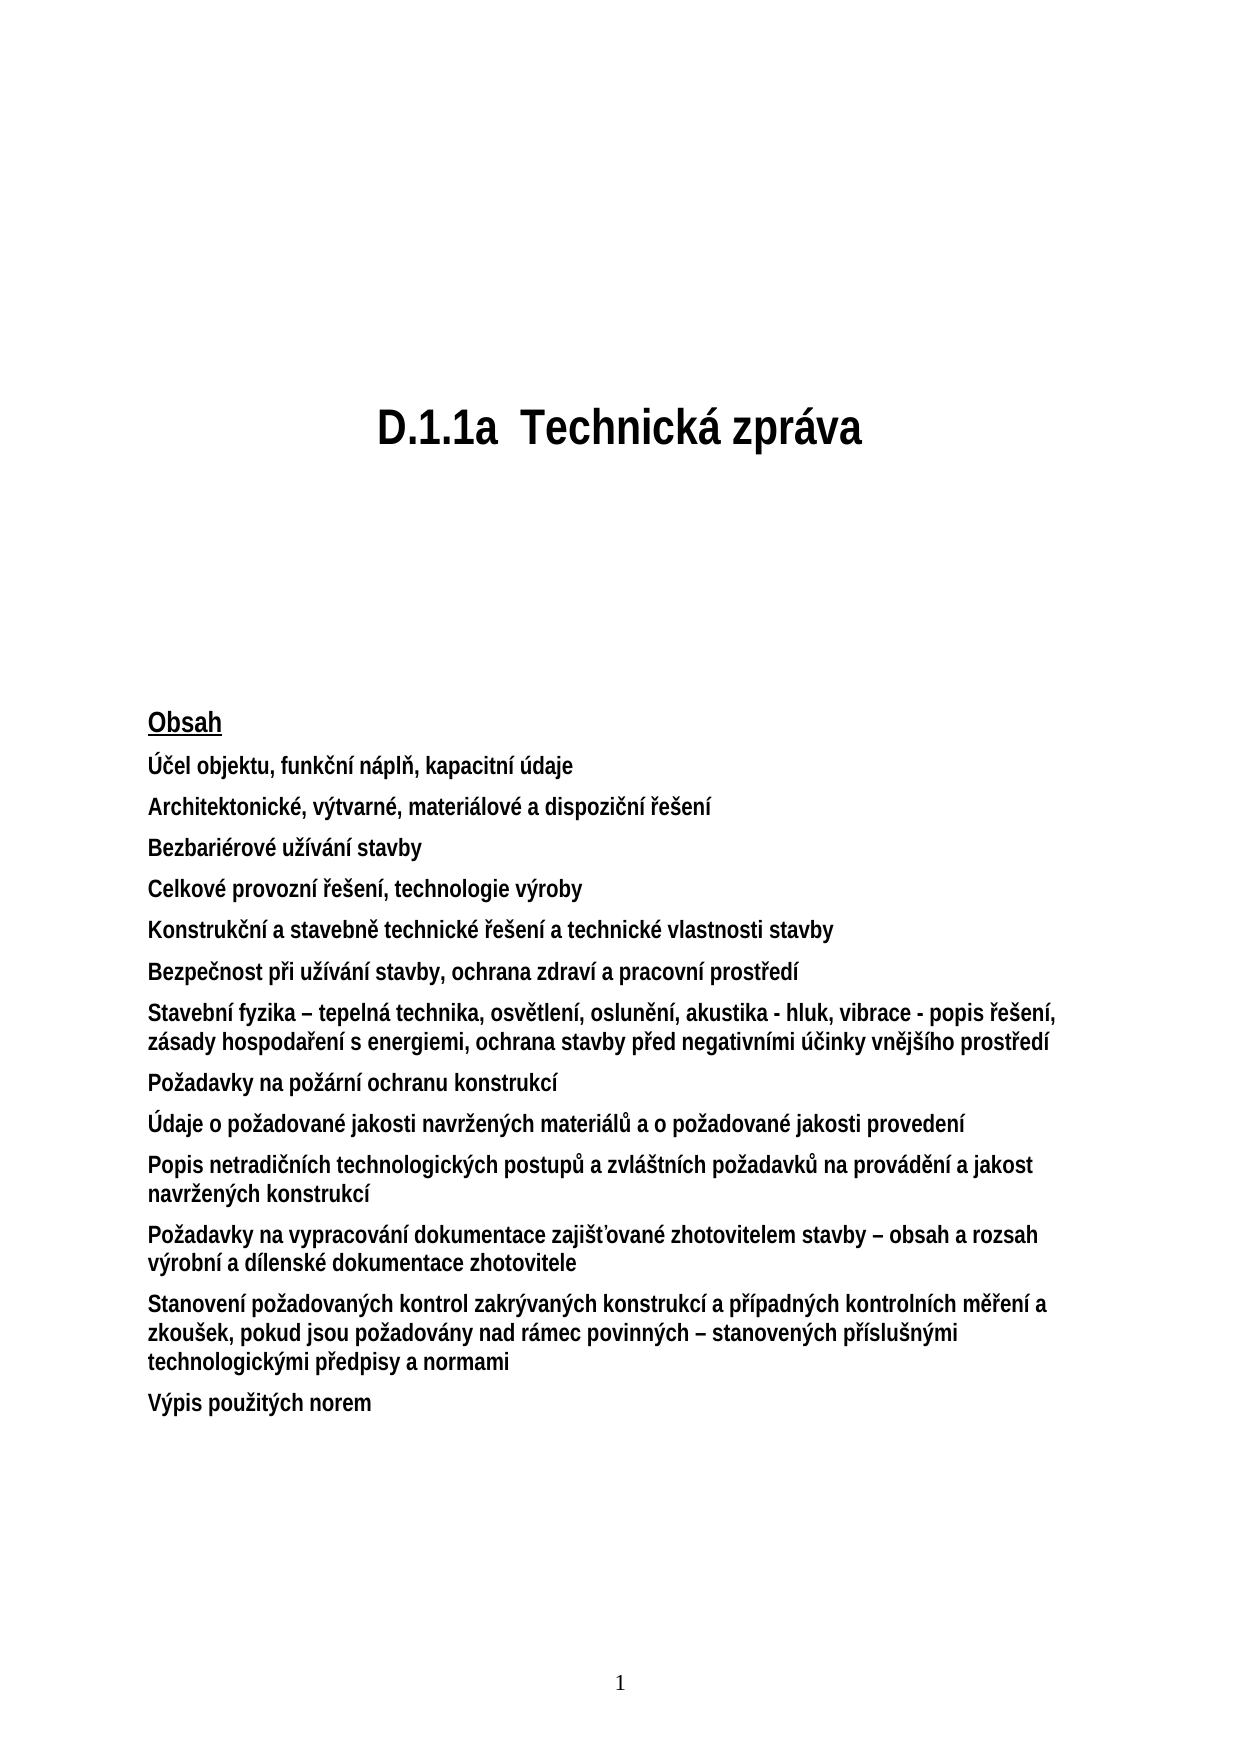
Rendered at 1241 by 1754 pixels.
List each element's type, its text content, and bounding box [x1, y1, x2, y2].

text Stanovení požadovaných kontrol zakrývaných konstrukcí a případných kontrolních měření a zkoušek, pokud jsou požadovány nad rámec povinných – stanovených příslušnými technologickými předpisy a normami [148, 1289, 1093, 1375]
text Účel objektu, funkční náplň, kapacitní údaje [148, 751, 1093, 779]
list Obsah [148, 705, 1093, 738]
text Požadavky na vypracování dokumentace zajišťované zhotovitelem stavby – obsah a rozsah výrobní a dílenské dokumentace zhotovitele [148, 1220, 1093, 1277]
text Konstrukční a stavebně technické řešení a technické vlastnosti stavby [148, 916, 1093, 944]
text Bezpečnost při užívání stavby, ochrana zdraví a pracovní prostředí [148, 957, 1093, 985]
text Bezbariérové užívání stavby [148, 833, 1093, 862]
text Stavební fyzika – tepelná technika, osvětlení, oslunění, akustika - hluk, vibrace - popis řešení, zásady hospodaření s energiemi, ochrana stavby před negativními účinky vnějšího prostředí [148, 998, 1093, 1055]
text Celkové provozní řešení, technologie výroby [148, 874, 1093, 903]
text Popis netradičních technologických postupů a zvláštních požadavků na provádění a jakost navržených konstrukcí [148, 1150, 1093, 1207]
text Architektonické, výtvarné, materiálové a dispoziční řešení [148, 792, 1093, 821]
text D.1.1a Technická zpráva [148, 398, 1093, 455]
text Údaje o požadované jakosti navržených materiálů a o požadované jakosti provedení [148, 1109, 1093, 1137]
text Výpis použitých norem [148, 1388, 1093, 1417]
text Požadavky na požární ochranu konstrukcí [148, 1068, 1093, 1096]
